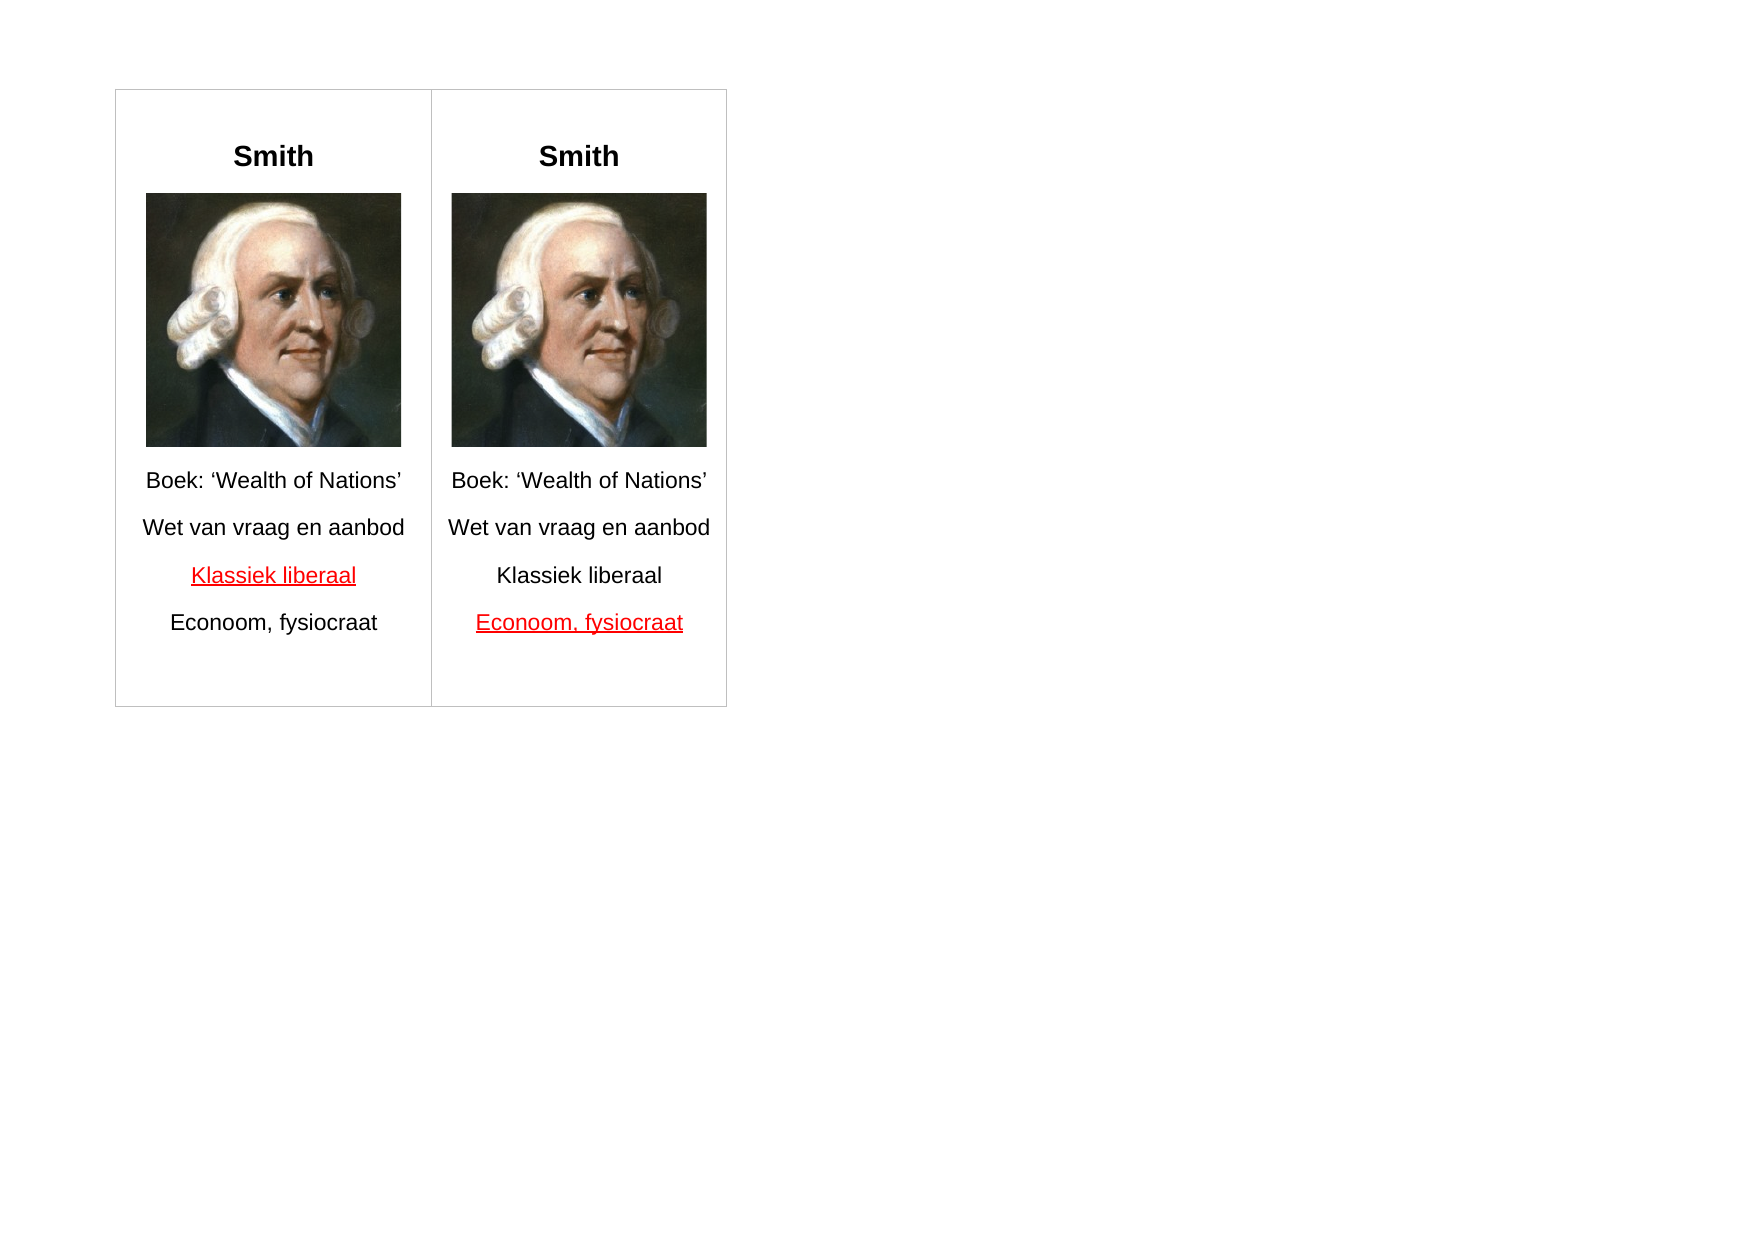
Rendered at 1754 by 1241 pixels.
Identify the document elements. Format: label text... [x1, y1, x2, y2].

table_cell Smith Boek: ‘Wealth of Nations’ Wet van vraag en aanbod Klassiek liberaal Econoom, fysiocraat [432, 90, 726, 706]
table_cell Smith Boek: ‘Wealth of Nations’ Wet van vraag en aanbod Klassiek liberaal Econoom, fysiocraat [116, 90, 431, 706]
picture [451, 193, 707, 447]
picture [146, 193, 402, 447]
